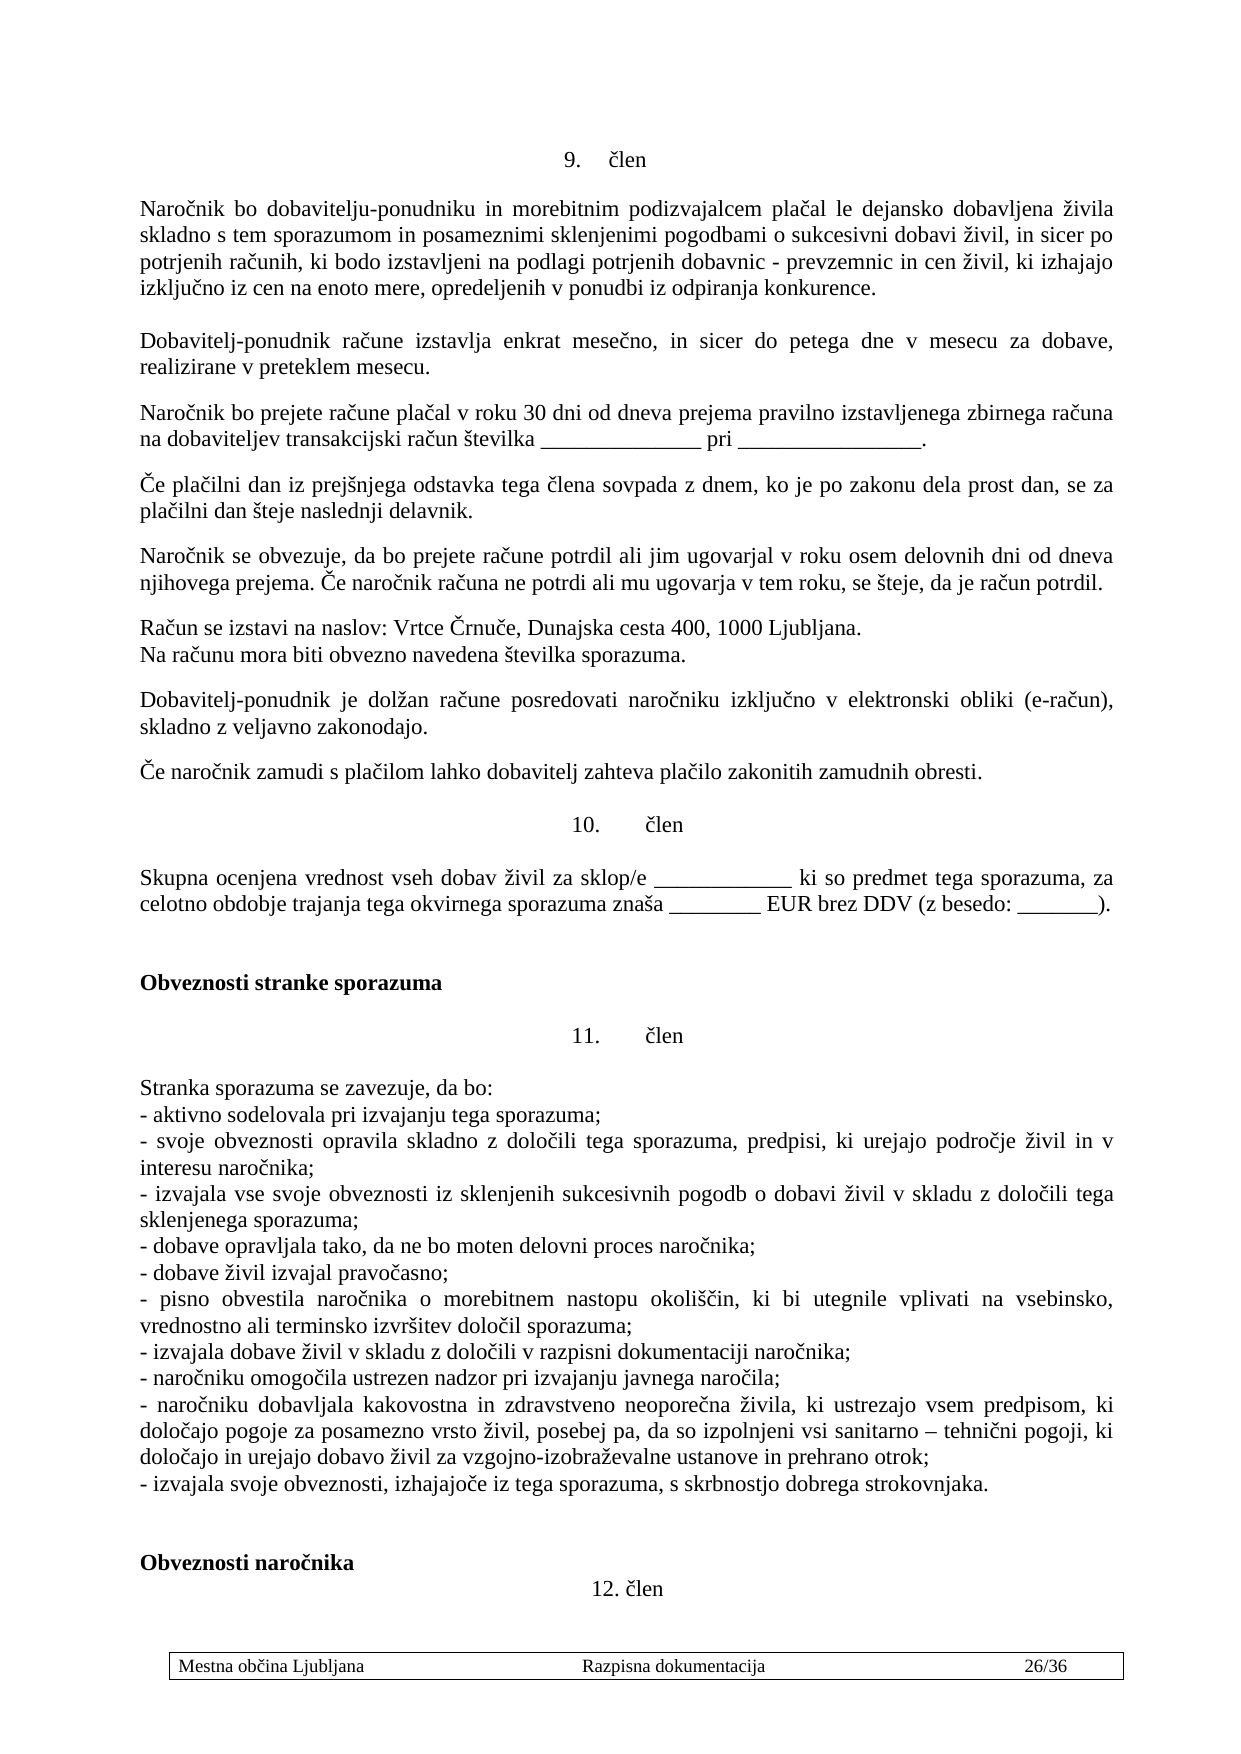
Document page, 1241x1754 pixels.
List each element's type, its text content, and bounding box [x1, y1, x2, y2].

text Dobavitelj-ponudnik račune izstavlja enkrat mesečno, in sicer do petega dne v mesecu za dobave, realizirane v preteklem mesecu. [139, 327, 1115, 380]
text Naročnik se obvezuje, da bo prejete račune potrdil ali jim ugovarjal v roku osem delovnih dni od dneva njihovega prejema. Če naročnik računa ne potrdi ali mu ugovarja v tem roku, se šteje, da je račun potrdil. [139, 543, 1115, 595]
text Obveznosti stranke sporazuma [139, 969, 1115, 995]
text - pisno obvestila naročnika o morebitnem nastopu okoliščin, ki bi utegnile vplivati na vsebinsko, vrednostno ali terminsko izvršitev določil sporazuma; [139, 1285, 1115, 1338]
text - izvajala dobave živil v skladu z določili v razpisni dokumentaciji naročnika; [139, 1338, 1115, 1364]
text - dobave živil izvajal pravočasno; [139, 1259, 1115, 1285]
text Stranka sporazuma se zavezuje, da bo: [139, 1074, 1115, 1101]
text - izvajala vse svoje obveznosti iz sklenjenih sukcesivnih pogodb o dobavi živil v skladu z določili tega sklenjenega sporazuma; [139, 1180, 1115, 1233]
text Na računu mora biti obvezno navedena številka sporazuma. [139, 641, 1115, 667]
text - aktivno sodelovala pri izvajanju tega sporazuma; [139, 1101, 1115, 1127]
text Dobavitelj-ponudnik je dolžan račune posredovati naročniku izključno v elektronski obliki (e-račun), skladno z veljavno zakonodajo. [139, 686, 1115, 739]
list Obveznosti naročnika [139, 1549, 1115, 1575]
text Skupna ocenjena vrednost vseh dobav živil za sklop/e ____________ ki so predmet tega sporazuma, za celotno obdobje trajanja tega okvirnega sporazuma znaša ________ EUR brez DDV (z besedo: _______). [139, 864, 1115, 916]
text - naročniku omogočila ustrezen nadzor pri izvajanju javnega naročila; [139, 1364, 1115, 1391]
text Naročnik bo dobavitelju-ponudniku in morebitnim podizvajalcem plačal le dejansko dobavljena živila skladno s tem sporazumom in posameznimi sklenjenimi pogodbami o sukcesivni dobavi živil, in sicer po potrjenih računih, ki bodo izstavljeni na podlagi potrjenih dobavnic - prevzemnic in cen živil, ki izhajajo izključno iz cen na enoto mere, opredeljenih v ponudbi iz odpiranja konkurence. [139, 195, 1115, 301]
text 10. člen [139, 784, 1115, 837]
text 12. člen [139, 1575, 1115, 1602]
text Če naročnik zamudi s plačilom lahko dobavitelj zahteva plačilo zakonitih zamudnih obresti. [139, 758, 1115, 784]
text - naročniku dobavljala kakovostna in zdravstveno neoporečna živila, ki ustrezajo vsem predpisom, ki določajo pogoje za posamezno vrsto živil, posebej pa, da so izpolnjeni vsi sanitarno – tehnični pogoji, ki določajo in urejajo dobavo živil za vzgojno-izobraževalne ustanove in prehrano otrok; [139, 1391, 1115, 1470]
text - izvajala svoje obveznosti, izhajajoče iz tega sporazuma, s skrbnostjo dobrega strokovnjaka. [139, 1470, 1115, 1496]
text Če plačilni dan iz prejšnjega odstavka tega člena sovpada z dnem, ko je po zakonu dela prost dan, se za plačilni dan šteje naslednji delavnik. [139, 471, 1115, 523]
text - dobave opravljala tako, da ne bo moten delovni proces naročnika; [139, 1233, 1115, 1259]
list člen [95, 146, 1115, 172]
text Naročnik bo prejete račune plačal v roku 30 dni od dneva prejema pravilno izstavljenega zbirnega računa na dobaviteljev transakcijski račun številka ______________ pri ________________. [139, 399, 1115, 452]
text Račun se izstavi na naslov: Vrtce Črnuče, Dunajska cesta 400, 1000 Ljubljana. [139, 614, 1115, 641]
text 11. člen [139, 1022, 1115, 1048]
text - svoje obveznosti opravila skladno z določili tega sporazuma, predpisi, ki urejajo področje živil in v interesu naročnika; [139, 1127, 1115, 1180]
